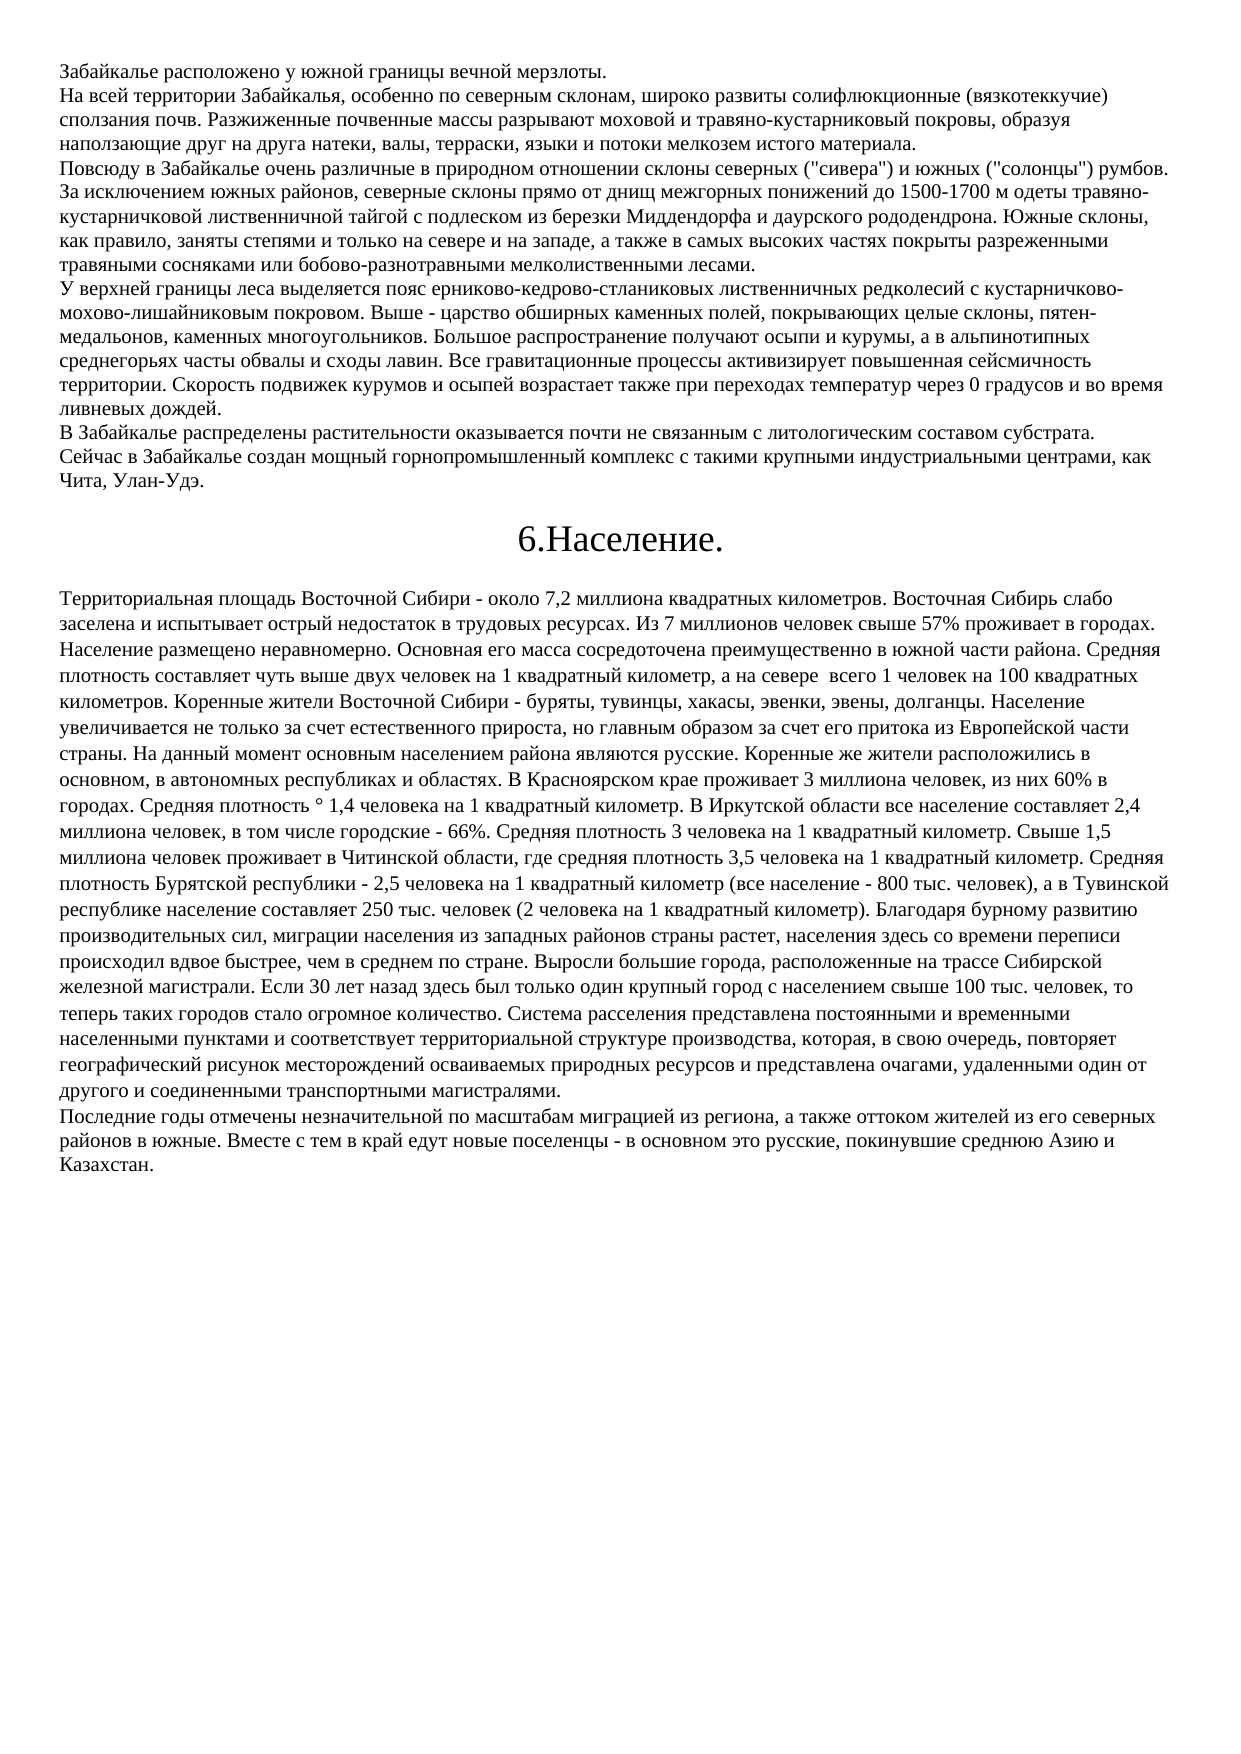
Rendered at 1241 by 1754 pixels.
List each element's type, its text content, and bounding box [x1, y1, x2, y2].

text Территориальная площадь Восточной Сибири - около 7,2 миллиона квадратных километров. Восточная Сибирь слабо заселена и испытывает острый недостаток в трудовых ресурсах. Из 7 миллионов человек свыше 57% проживает в городах. Население размещено неравномерно. Основная его масса сосредоточена преимущественно в южной части района. Средняя плотность составляет чуть выше двух человек на 1 квадратный километр, а на севере всего 1 человек на 100 квадратных километров. Коренные жители Восточной Сибири - буряты, тувинцы, хакасы, эвенки, эвены, долганцы. Население увеличивается не только за счет естественного прироста, но главным образом за счет его притока из Европейской части страны. На данный момент основным населением района являются русские. Коренные же жители расположились в основном, в автономных республиках и областях. В Красноярском крае проживает 3 миллиона человек, из них 60% в городах. Средняя плотность ° 1,4 человека на 1 квадратный километр. В Иркутской области все население составляет 2,4 миллиона человек, в том числе городские - 66%. Средняя плотность 3 человека на 1 квадратный километр. Свыше 1,5 миллиона человек проживает в Читинской области, где средняя плотность 3,5 человека на 1 квадратный километр. Средняя плотность Бурятской республики - 2,5 человека на 1 квадратный километр (все население - 800 тыс. человек), а в Тувинской республике население составляет 250 тыс. человек (2 человека на 1 квадратный километр). Благодаря бурному развитию производительных сил, миграции населения из западных районов страны растет, населения здесь со времени переписи происходил вдвое быстрее, чем в среднем по стране. Выросли большие города, расположенные на трассе Сибирской железной магистрали. Если 30 лет назад здесь был только один крупный город с населением свыше 100 тыс. человек, то теперь таких городов стало огромное количество. Система расселения представлена постоянными и временными населенными пунктами и соответствует территориальной структуре производства, которая, в свою очередь, повторяет географический рисунок месторождений осваиваемых природных ресурсов и представлена очагами, удаленными один от другого и соединенными транспортными магистралями. [59, 585, 1181, 1102]
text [59, 59, 1181, 492]
text Последние годы отмечены незначительной по масштабам миграцией из региона, а также оттоком жителей из его северных районов в южные. Вместе с тем в край едут новые поселенцы - в основном это русские, покинувшие среднюю Азию и Казахстан. [59, 1104, 1181, 1176]
text 6.Население. [59, 516, 1181, 559]
